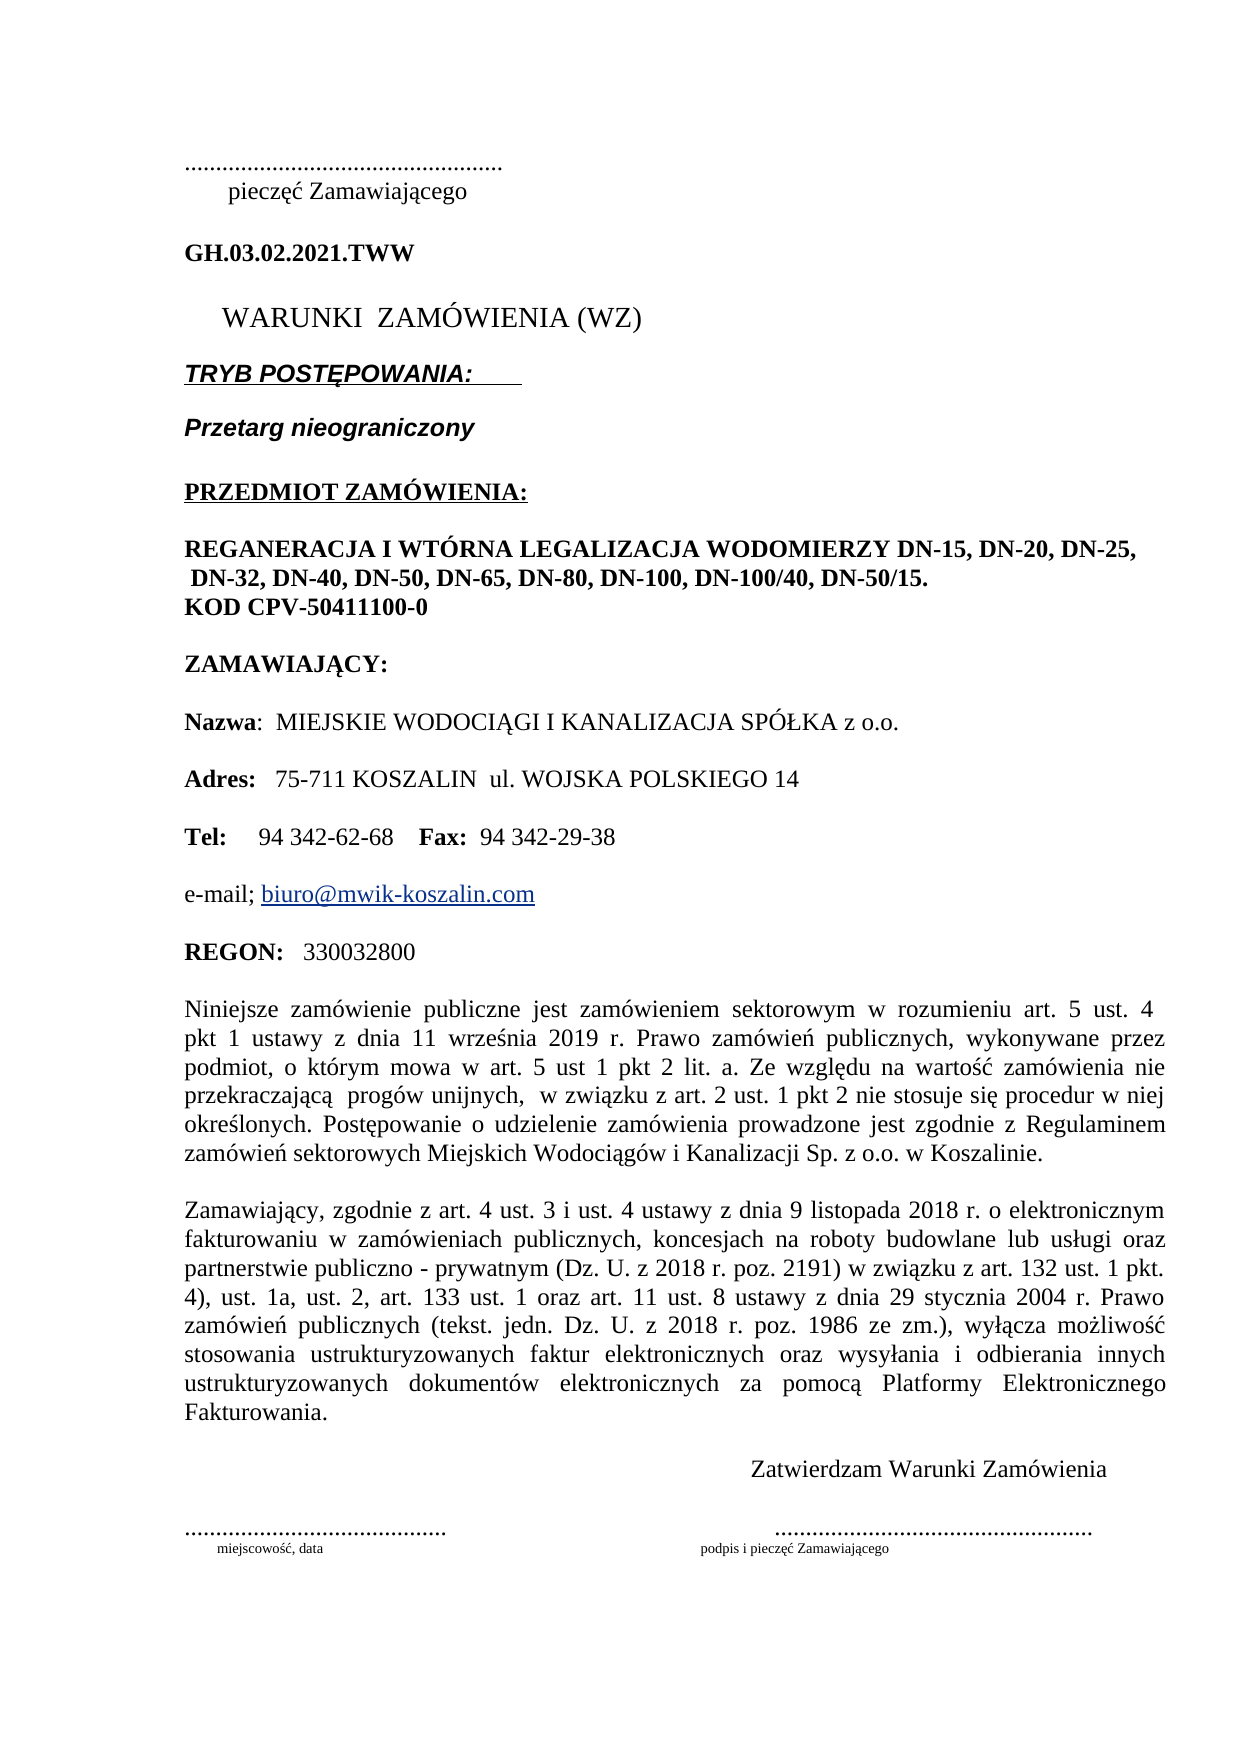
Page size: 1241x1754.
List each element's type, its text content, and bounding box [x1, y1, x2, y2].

text PRZEDMIOT ZAMÓWIENIA: [184, 477, 1167, 505]
text Nazwa: MIEJSKIE WODOCIĄGI I KANALIZACJA SPÓŁKA z o.o. [184, 707, 1167, 735]
text Niniejsze zamówienie publiczne jest zamówieniem sektorowym w rozumieniu art. 5 ust. 4 pkt 1 ustawy z dnia 11 września 2019 r. Prawo zamówień publicznych, wykonywane przez podmiot, o którym mowa w art. 5 ust 1 pkt 2 lit. a. Ze względu na wartość zamówienia nie przekraczającą progów unijnych, w związku z art. 2 ust. 1 pkt 2 nie stosuje się procedur w niej określonych. Postępowanie o udzielenie zamówienia prowadzone jest zgodnie z Regulaminem zamówień sektorowych Miejskich Wodociągów i Kanalizacji Sp. z o.o. w Koszalinie. [184, 994, 1167, 1167]
text KOD CPV-50411100-0 [184, 592, 1167, 620]
subtitle WARUNKI ZAMÓWIENIA (WZ) [222, 301, 1167, 334]
text ................................................... [184, 147, 1167, 176]
text Zamawiający, zgodnie z art. 4 ust. 3 i ust. 4 ustawy z dnia 9 listopada 2018 r. o elektronicznym fakturowaniu w zamówieniach publicznych, koncesjach na roboty budowlane lub usługi oraz partnerstwie publiczno - prywatnym (Dz. U. z 2018 r. poz. 2191) w związku z art. 132 ust. 1 pkt. 4), ust. 1a, ust. 2, art. 133 ust. 1 oraz art. 11 ust. 8 ustawy z dnia 29 stycznia 2004 r. Prawo zamówień publicznych (tekst. jedn. Dz. U. z 2018 r. poz. 1986 ze zm.), wyłącza możliwość stosowania ustrukturyzowanych faktur elektronicznych oraz wysyłania i odbierania innych ustrukturyzowanych dokumentów elektronicznych za pomocą Platformy Elektronicznego Fakturowania. [184, 1195, 1167, 1425]
text .......................................... ................................................... [184, 1512, 1167, 1540]
text Tel: 94 342-62-68 Fax: 94 342-29-38 [184, 822, 1167, 850]
text pieczęć Zamawiającego [184, 176, 1167, 205]
text GH.03.02.2021.TWW [184, 238, 1167, 267]
text REGANERACJA I WTÓRNA LEGALIZACJA WODOMIERZY DN-15, DN-20, DN-25, [184, 534, 1167, 563]
text e-mail; biuro@mwik-koszalin.com [184, 879, 1167, 908]
text miejscowość, data podpis i pieczęć Zamawiającego [184, 1540, 1167, 1569]
text Zatwierdzam Warunki Zamówienia [184, 1454, 1167, 1512]
text Adres: 75-711 KOSZALIN ul. WOJSKA POLSKIEGO 14 [184, 764, 1167, 793]
subtitle TRYB POSTĘPOWANIA: [184, 359, 1167, 388]
text DN-32, DN-40, DN-50, DN-65, DN-80, DN-100, DN-100/40, DN-50/15. [184, 563, 1167, 592]
subtitle Przetarg nieograniczony [184, 413, 1167, 442]
text ZAMAWIAJĄCY: [184, 649, 1167, 678]
text REGON: 330032800 [184, 937, 1167, 965]
